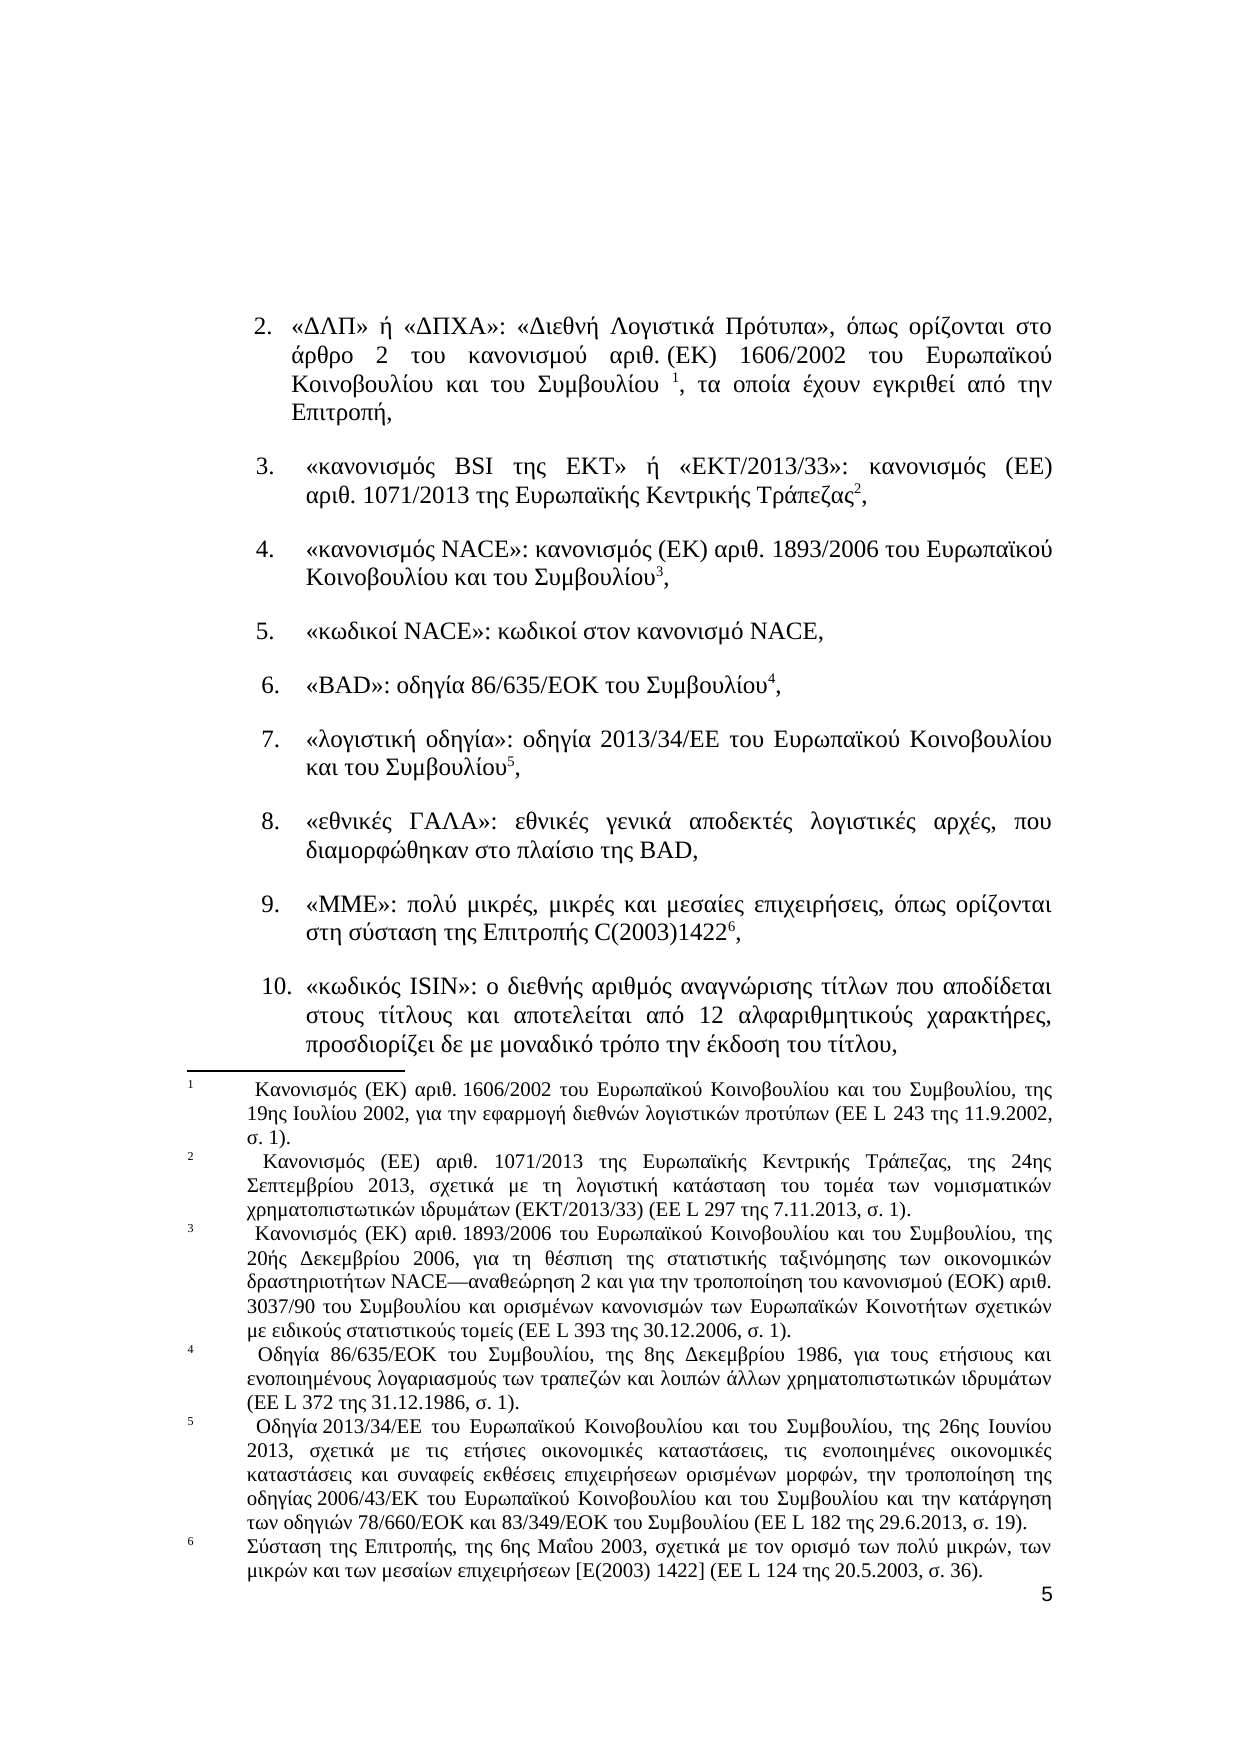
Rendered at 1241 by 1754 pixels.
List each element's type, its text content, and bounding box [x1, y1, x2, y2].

list «ΔΛΠ» ή «ΔΠΧΑ»: «Διεθνή Λογιστικά Πρότυπα», όπως ορίζονται στο άρθρο 2 του κανονισμού αριθ. (ΕΚ) 1606/2002 του Ευρωπαϊκού Κοινοβουλίου και του Συμβουλίου , τα οποία έχουν εγκριθεί από την Επιτροπή, [253, 311, 1053, 426]
list «κανονισμός BSI της ΕΚΤ» ή «ΕΚΤ/2013/33»: κανονισμός (ΕΕ) αριθ. 1071/2013 της Ευρωπαϊκής Κεντρικής Τράπεζας, [256, 451, 1053, 509]
list «ΜΜΕ»: πολύ μικρές, μικρές και μεσαίες επιχειρήσεις, όπως ορίζονται στη σύσταση της Επιτροπής C(2003)1422, [261, 889, 1053, 946]
list «κανονισμός NACE»: κανονισμός (ΕΚ) αριθ. 1893/2006 του Ευρωπαϊκού Κοινοβουλίου και του Συμβουλίου, [256, 534, 1053, 591]
list «λογιστική οδηγία»: οδηγία 2013/34/ΕΕ του Ευρωπαϊκού Κοινοβουλίου και του Συμβουλίου, [261, 724, 1053, 781]
list «BAD»: οδηγία 86/635/ΕΟΚ του Συμβουλίου, [261, 670, 1053, 699]
list «κωδικοί NACE»: κωδικοί στον κανονισμό NACE, [256, 616, 1053, 645]
list «εθνικές ΓΑΛΑ»: εθνικές γενικά αποδεκτές λογιστικές αρχές, που διαμορφώθηκαν στο πλαίσιο της BAD, [261, 806, 1053, 864]
list «κωδικός ISIN»: ο διεθνής αριθμός αναγνώρισης τίτλων που αποδίδεται στους τίτλους και αποτελείται από 12 αλφαριθμητικούς χαρακτήρες, προσδιορίζει δε με μοναδικό τρόπο την έκδοση του τίτλου, [261, 971, 1053, 1057]
